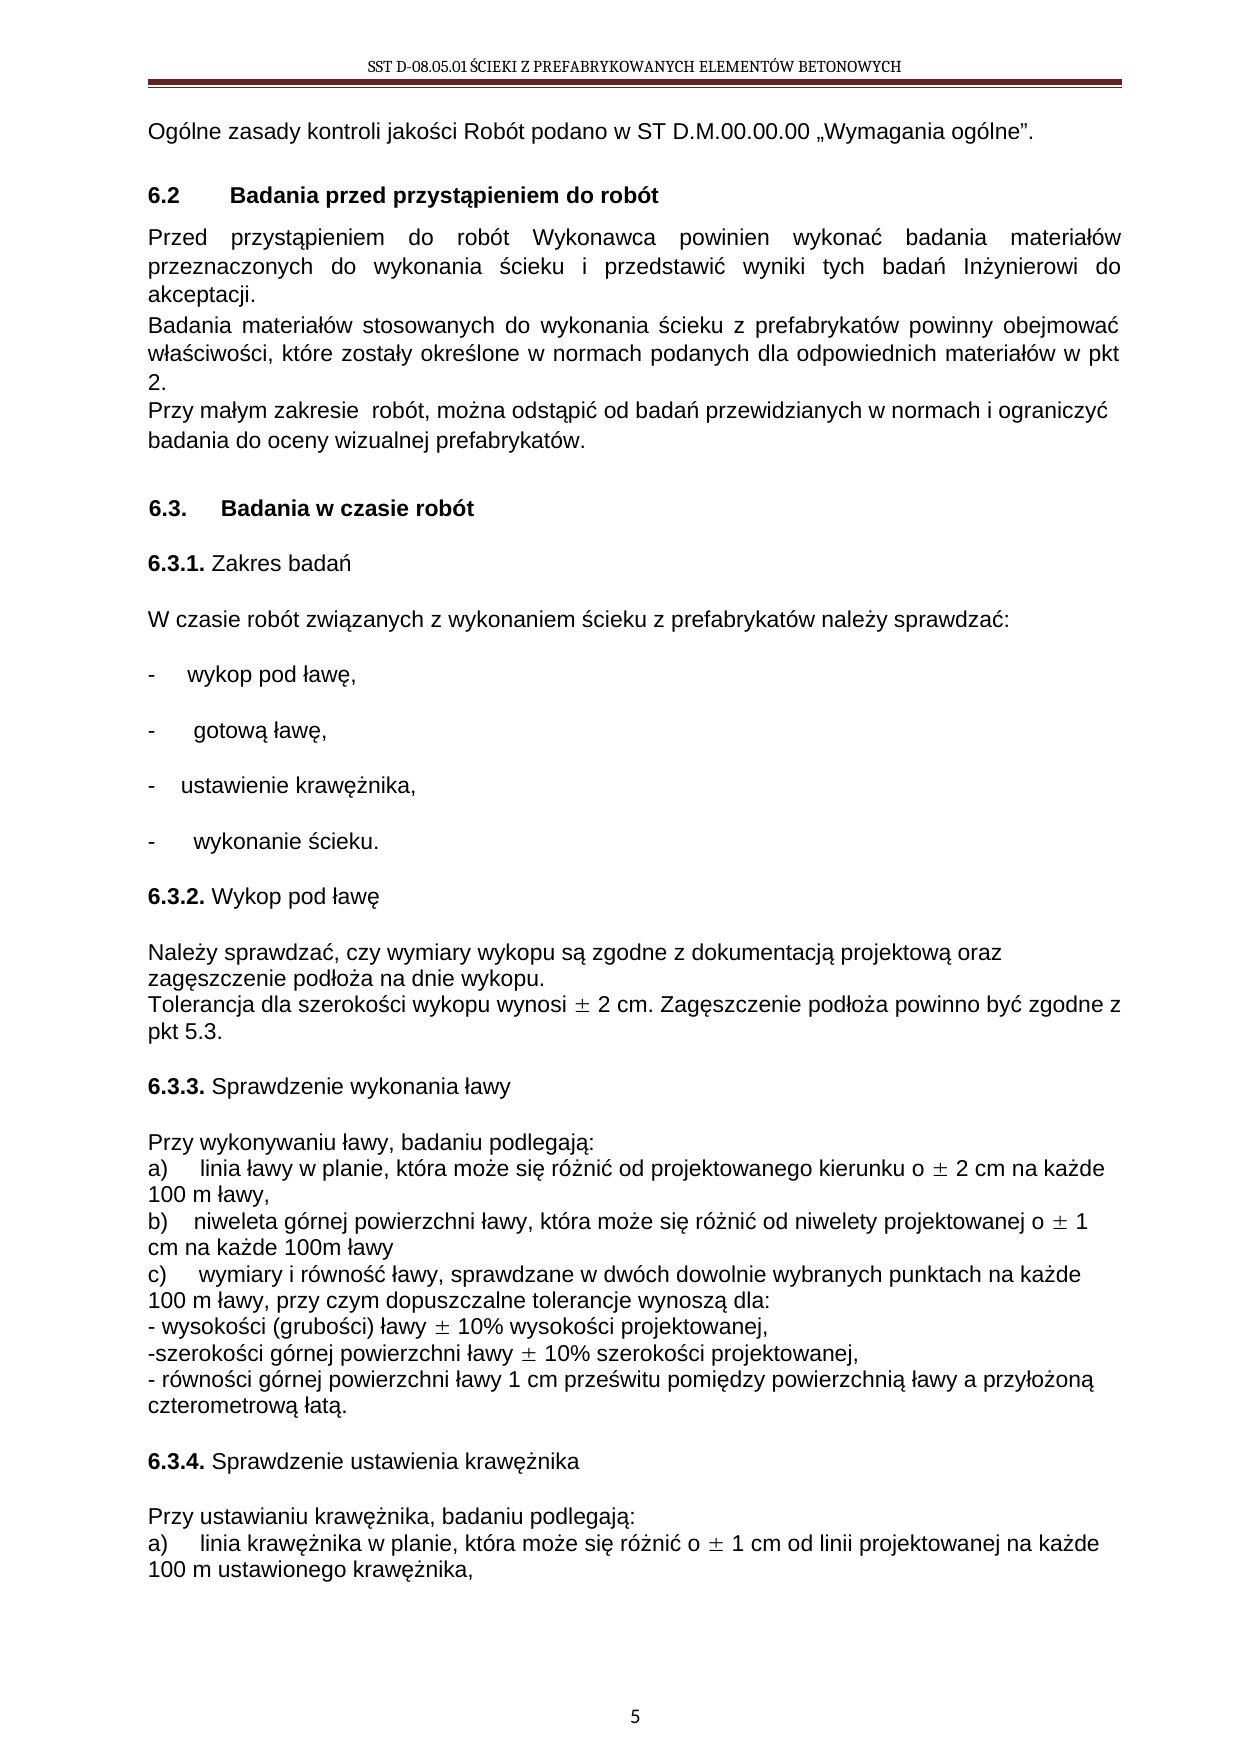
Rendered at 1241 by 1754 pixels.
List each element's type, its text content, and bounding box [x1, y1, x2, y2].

text Przed przystąpieniem do robót Wykonawca powinien wykonać badania materiałów przeznaczonych do wykonania ścieku i przedstawić wyniki tych badań Inżynierowi do akceptacji. [148, 224, 1122, 308]
text - ustawienie krawężnika, [148, 772, 1122, 798]
text - gotową ławę, [148, 717, 1122, 743]
text Przy wykonywaniu ławy, badaniu podlegają: a) linia ławy w planie, która może się różnić od projektowanego kierunku o na każde ławy, b) niweleta górnej powierzchni ławy, która może się różnić od niwelety projektowanej o na każde 100m ławy c) wymiary i równość ławy, sprawdzane w dwóch dowolnie wybranych punktach na każde ławy, przy czym dopuszczalne tolerancje wynoszą dla: - wysokości (grubości) ławy 10% wysokości projektowanej, -szerokości górnej powierzchni ławy 10% szerokości projektowanej, - równości górnej powierzchni ławy prześwitu pomiędzy powierzchnią ławy a przyłożoną czterometrową łatą. [148, 1129, 1122, 1419]
text 6.3.1. Zakres badań [148, 550, 1122, 576]
text Przy małym zakresie robót, można odstąpić od badań przewidzianych w normach i ograniczyć badania do oceny wizualnej prefabrykatów. [148, 397, 1122, 453]
list Badania przed przystąpieniem do robót [148, 182, 1122, 209]
text Przy ustawianiu krawężnika, badaniu podlegają: a) linia krawężnika w planie, która może się różnić o od linii projektowanej na każde ustawionego krawężnika, [148, 1503, 1122, 1582]
text W czasie robót związanych z wykonaniem ścieku z prefabrykatów należy sprawdzać: [148, 606, 1122, 632]
text Ogólne zasady kontroli jakości Robót podano w ST D.M.00.00.00 „Wymagania ogólne”. [148, 118, 1122, 144]
text - wykonanie ścieku. [148, 828, 1122, 854]
text - wykop pod ławę, [148, 661, 1122, 687]
text 6.3.3. Sprawdzenie wykonania ławy [148, 1073, 1122, 1099]
text 6.3.2. Wykop pod ławę [148, 883, 1122, 909]
text Badania materiałów stosowanych do wykonania ścieku z prefabrykatów powinny obejmować właściwości, które zostały określone w normach podanych dla odpowiednich materiałów w pkt 2. [148, 312, 1120, 395]
text 6.3.4. Sprawdzenie ustawienia krawężnika [148, 1448, 1122, 1474]
list Badania w czasie robót [149, 494, 1122, 521]
text Należy sprawdzać, czy wymiary wykopu są zgodne z dokumentacją projektową oraz zagęszczenie podłoża na dnie wykopu. Tolerancja dla szerokości wykopu wynosi . Zagęszczenie podłoża powinno być zgodne z pkt 5.3. [148, 939, 1122, 1044]
